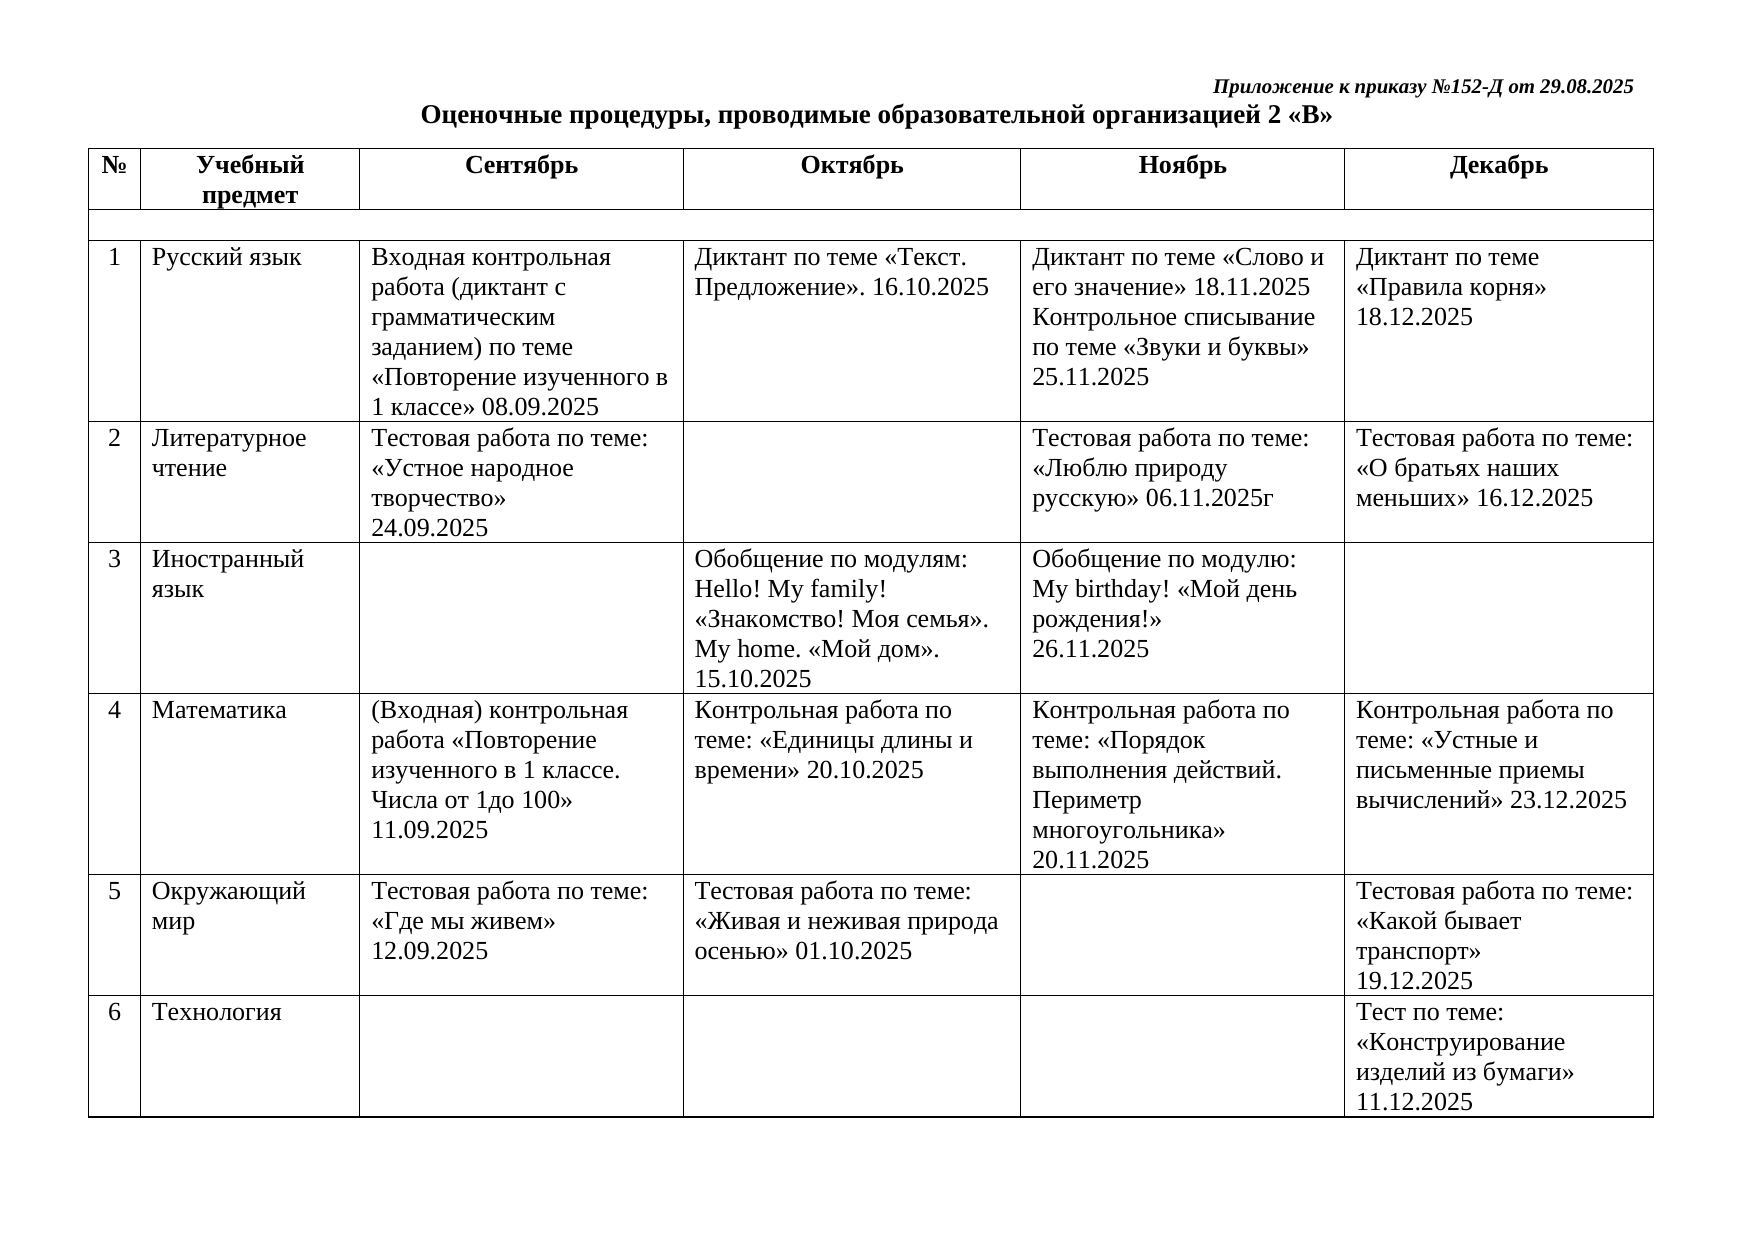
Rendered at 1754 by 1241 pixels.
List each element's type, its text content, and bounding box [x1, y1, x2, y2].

table_cell [1021, 996, 1344, 1116]
table_cell Окружающий мир [141, 875, 359, 995]
table_cell Диктант по теме «Текст. Предложение». 16.10.2025 [684, 241, 1020, 421]
table_cell 6 [89, 996, 140, 1116]
table_cell [89, 210, 1653, 240]
text Оценочные процедуры, проводимые образовательной организацией 2 «В» [118, 98, 1636, 129]
table_cell Контрольная работа по теме: «Единицы длины и времени» 20.10.2025 [684, 694, 1020, 874]
table_header Учебный предмет [141, 149, 359, 209]
table_cell Технология [141, 996, 359, 1116]
table_header № [89, 149, 140, 209]
table_cell Тест по теме: «Конструирование изделий из бумаги» 11.12.2025 [1345, 996, 1653, 1116]
table_cell Диктант по теме «Слово и его значение» 18.11.2025 Контрольное списывание по теме «Звуки и буквы» 25.11.2025 [1021, 241, 1344, 421]
table_cell [684, 422, 1020, 542]
table_cell Тестовая работа по теме: «Люблю природу русскую» 06.11.2025г [1021, 422, 1344, 542]
table_cell Русский язык [141, 241, 359, 421]
table_cell Обобщение по модулю: My birthday! «Мой день рождения!» 26.11.2025 [1021, 543, 1344, 693]
table_header Декабрь [1345, 149, 1653, 209]
table_cell (Входная) контрольная работа «Повторение изученного в 1 классе. Числа от 1до 100» 11.09.2025 [360, 694, 683, 874]
table_cell Математика [141, 694, 359, 874]
table_cell [1345, 543, 1653, 693]
table_cell [360, 543, 683, 693]
table_cell Входная контрольная работа (диктант с грамматическим заданием) по теме «Повторение изученного в 1 классе» 08.09.2025 [360, 241, 683, 421]
table_cell Тестовая работа по теме: «Какой бывает транспорт» 19.12.2025 [1345, 875, 1653, 995]
table_cell Обобщение по модулям: Hello! My family! «Знакомство! Моя семья». My home. «Мой дом». 15.10.2025 [684, 543, 1020, 693]
table_header Октябрь [684, 149, 1020, 209]
table_cell Диктант по теме «Правила корня» 18.12.2025 [1345, 241, 1653, 421]
table_cell Тестовая работа по теме: «Живая и неживая природа осенью» 01.10.2025 [684, 875, 1020, 995]
table_cell [684, 996, 1020, 1116]
table_cell 4 [89, 694, 140, 874]
table_header Сентябрь [360, 149, 683, 209]
table_cell 1 [89, 241, 140, 421]
table_cell 3 [89, 543, 140, 693]
table_cell 5 [89, 875, 140, 995]
table_cell Контрольная работа по теме: «Устные и письменные приемы вычислений» 23.12.2025 [1345, 694, 1653, 874]
table_cell Тестовая работа по теме: «О братьях наших меньших» 16.12.2025 [1345, 422, 1653, 542]
table_header Ноябрь [1021, 149, 1344, 209]
table_cell Тестовая работа по теме: «Где мы живем» 12.09.2025 [360, 875, 683, 995]
table_cell 2 [89, 422, 140, 542]
table_cell Иностранный язык [141, 543, 359, 693]
table_cell [360, 996, 683, 1116]
table_cell [1021, 875, 1344, 995]
table_cell Тестовая работа по теме: «Устное народное творчество» 24.09.2025 [360, 422, 683, 542]
table_cell Контрольная работа по теме: «Порядок выполнения действий. Периметр многоугольника» 20.11.2025 [1021, 694, 1344, 874]
table_cell Литературное чтение [141, 422, 359, 542]
text Приложение к приказу №152-Д от 29.08.2025 [118, 74, 1636, 98]
